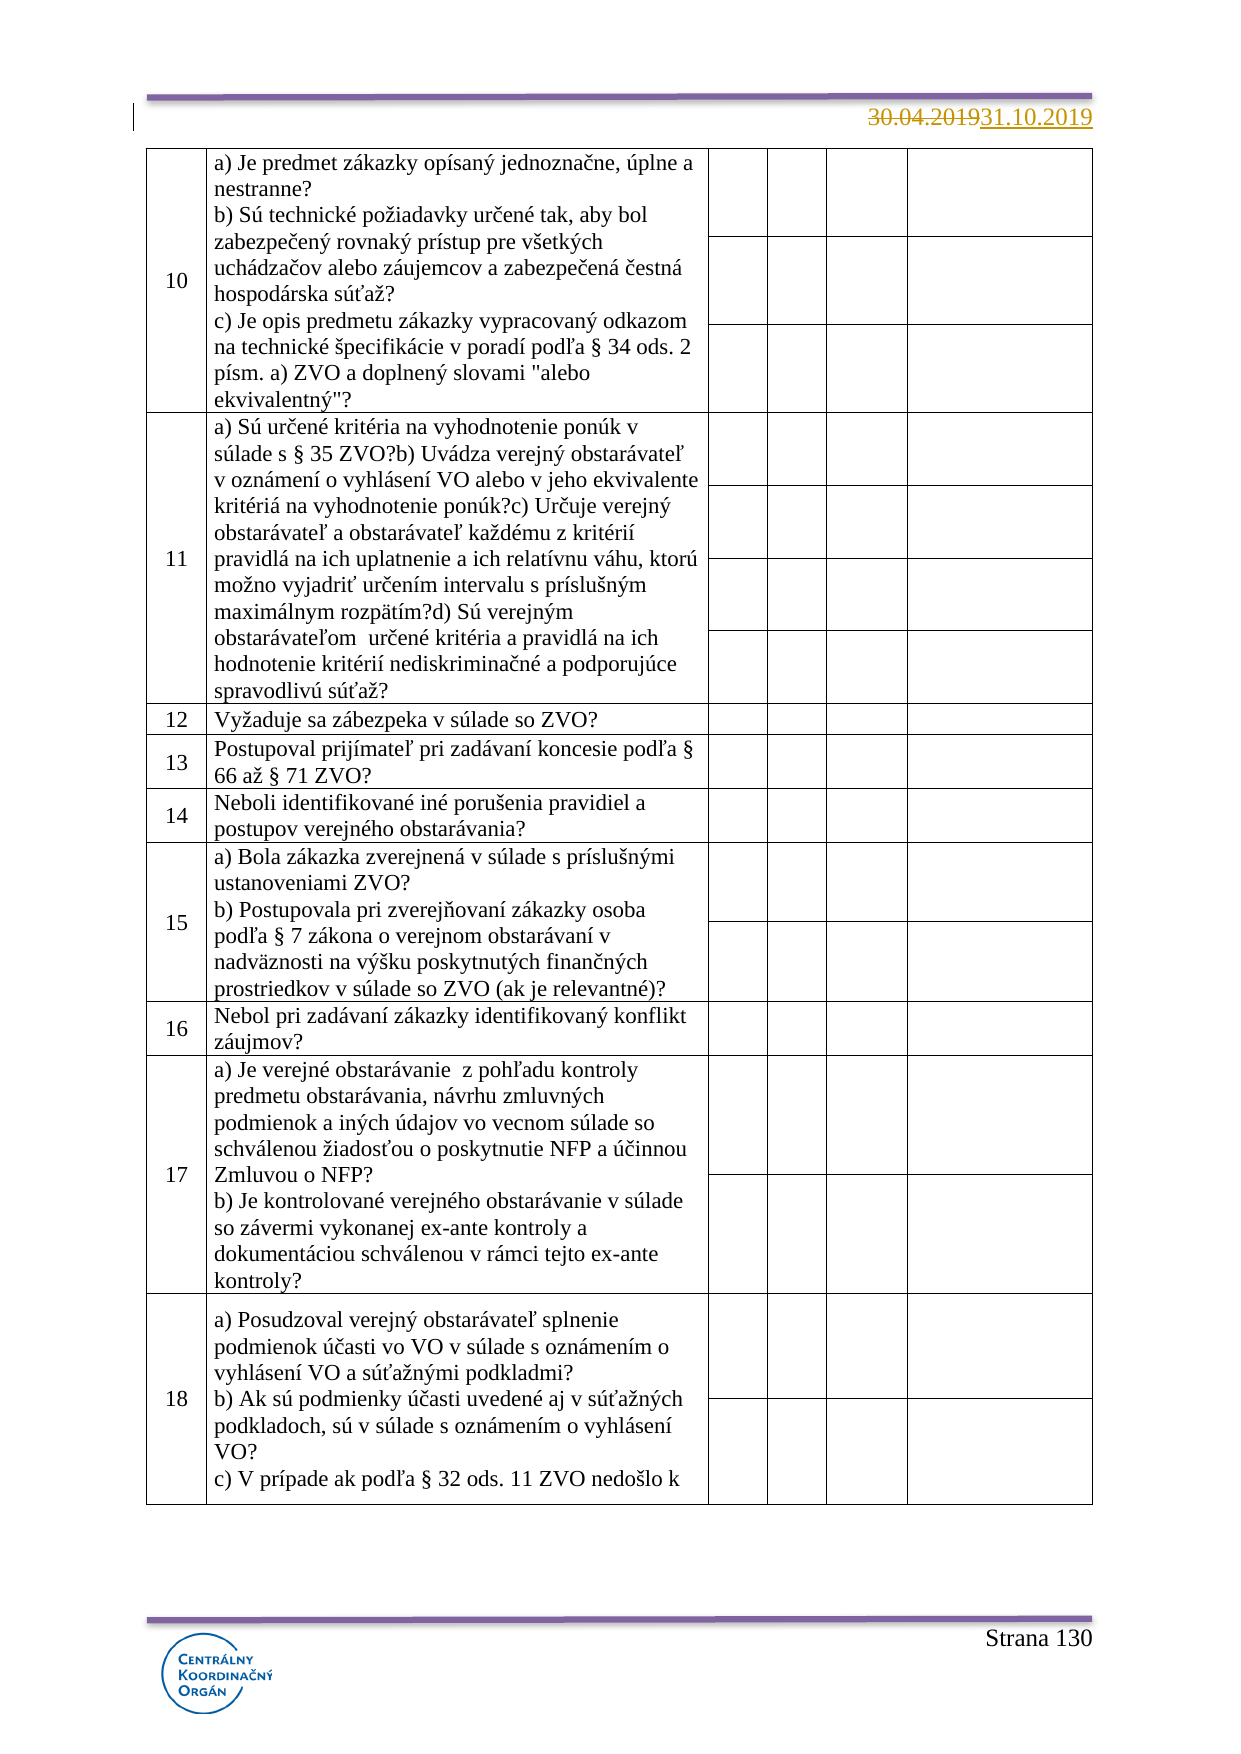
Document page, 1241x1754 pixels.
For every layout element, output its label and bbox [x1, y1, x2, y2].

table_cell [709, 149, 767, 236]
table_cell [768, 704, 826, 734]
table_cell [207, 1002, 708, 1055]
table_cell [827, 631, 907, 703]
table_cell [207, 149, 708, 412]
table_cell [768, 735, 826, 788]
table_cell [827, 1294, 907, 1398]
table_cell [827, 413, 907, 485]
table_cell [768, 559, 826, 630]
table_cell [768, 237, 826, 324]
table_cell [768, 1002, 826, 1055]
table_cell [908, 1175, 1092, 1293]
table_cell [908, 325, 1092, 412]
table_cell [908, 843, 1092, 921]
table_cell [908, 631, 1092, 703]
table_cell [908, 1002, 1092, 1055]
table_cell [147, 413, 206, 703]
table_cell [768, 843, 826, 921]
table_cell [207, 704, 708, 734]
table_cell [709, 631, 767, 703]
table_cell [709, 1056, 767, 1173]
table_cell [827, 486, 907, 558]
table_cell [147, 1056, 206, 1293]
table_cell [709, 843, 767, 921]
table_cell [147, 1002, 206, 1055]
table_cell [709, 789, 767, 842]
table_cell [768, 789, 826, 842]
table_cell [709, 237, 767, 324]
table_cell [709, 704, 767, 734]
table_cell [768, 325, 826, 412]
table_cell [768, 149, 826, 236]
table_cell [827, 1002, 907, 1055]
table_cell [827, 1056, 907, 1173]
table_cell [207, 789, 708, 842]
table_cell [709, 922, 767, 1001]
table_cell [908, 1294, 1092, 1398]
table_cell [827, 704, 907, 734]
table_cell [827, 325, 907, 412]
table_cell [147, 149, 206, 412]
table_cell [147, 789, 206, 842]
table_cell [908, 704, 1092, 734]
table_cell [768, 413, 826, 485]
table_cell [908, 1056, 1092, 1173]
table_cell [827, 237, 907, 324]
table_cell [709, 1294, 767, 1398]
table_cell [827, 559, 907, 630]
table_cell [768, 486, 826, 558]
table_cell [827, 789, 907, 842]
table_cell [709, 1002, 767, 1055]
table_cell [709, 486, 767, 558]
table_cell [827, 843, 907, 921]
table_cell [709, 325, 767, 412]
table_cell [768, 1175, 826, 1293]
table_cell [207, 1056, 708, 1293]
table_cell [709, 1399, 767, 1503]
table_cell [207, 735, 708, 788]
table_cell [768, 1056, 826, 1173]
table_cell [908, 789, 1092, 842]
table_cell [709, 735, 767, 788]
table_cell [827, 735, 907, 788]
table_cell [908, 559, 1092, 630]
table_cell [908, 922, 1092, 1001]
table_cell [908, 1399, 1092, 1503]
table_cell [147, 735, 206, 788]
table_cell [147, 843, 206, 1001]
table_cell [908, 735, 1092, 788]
picture [159, 1631, 272, 1713]
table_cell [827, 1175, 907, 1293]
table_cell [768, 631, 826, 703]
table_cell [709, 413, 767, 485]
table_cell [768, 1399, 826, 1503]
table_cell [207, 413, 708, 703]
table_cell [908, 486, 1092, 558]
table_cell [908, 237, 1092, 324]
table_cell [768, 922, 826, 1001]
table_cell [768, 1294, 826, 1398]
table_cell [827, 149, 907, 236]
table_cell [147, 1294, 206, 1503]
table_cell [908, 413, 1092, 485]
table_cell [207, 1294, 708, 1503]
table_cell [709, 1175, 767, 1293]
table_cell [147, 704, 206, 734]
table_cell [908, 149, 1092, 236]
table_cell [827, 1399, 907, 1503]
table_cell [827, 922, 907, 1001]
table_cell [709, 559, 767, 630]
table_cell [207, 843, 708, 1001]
